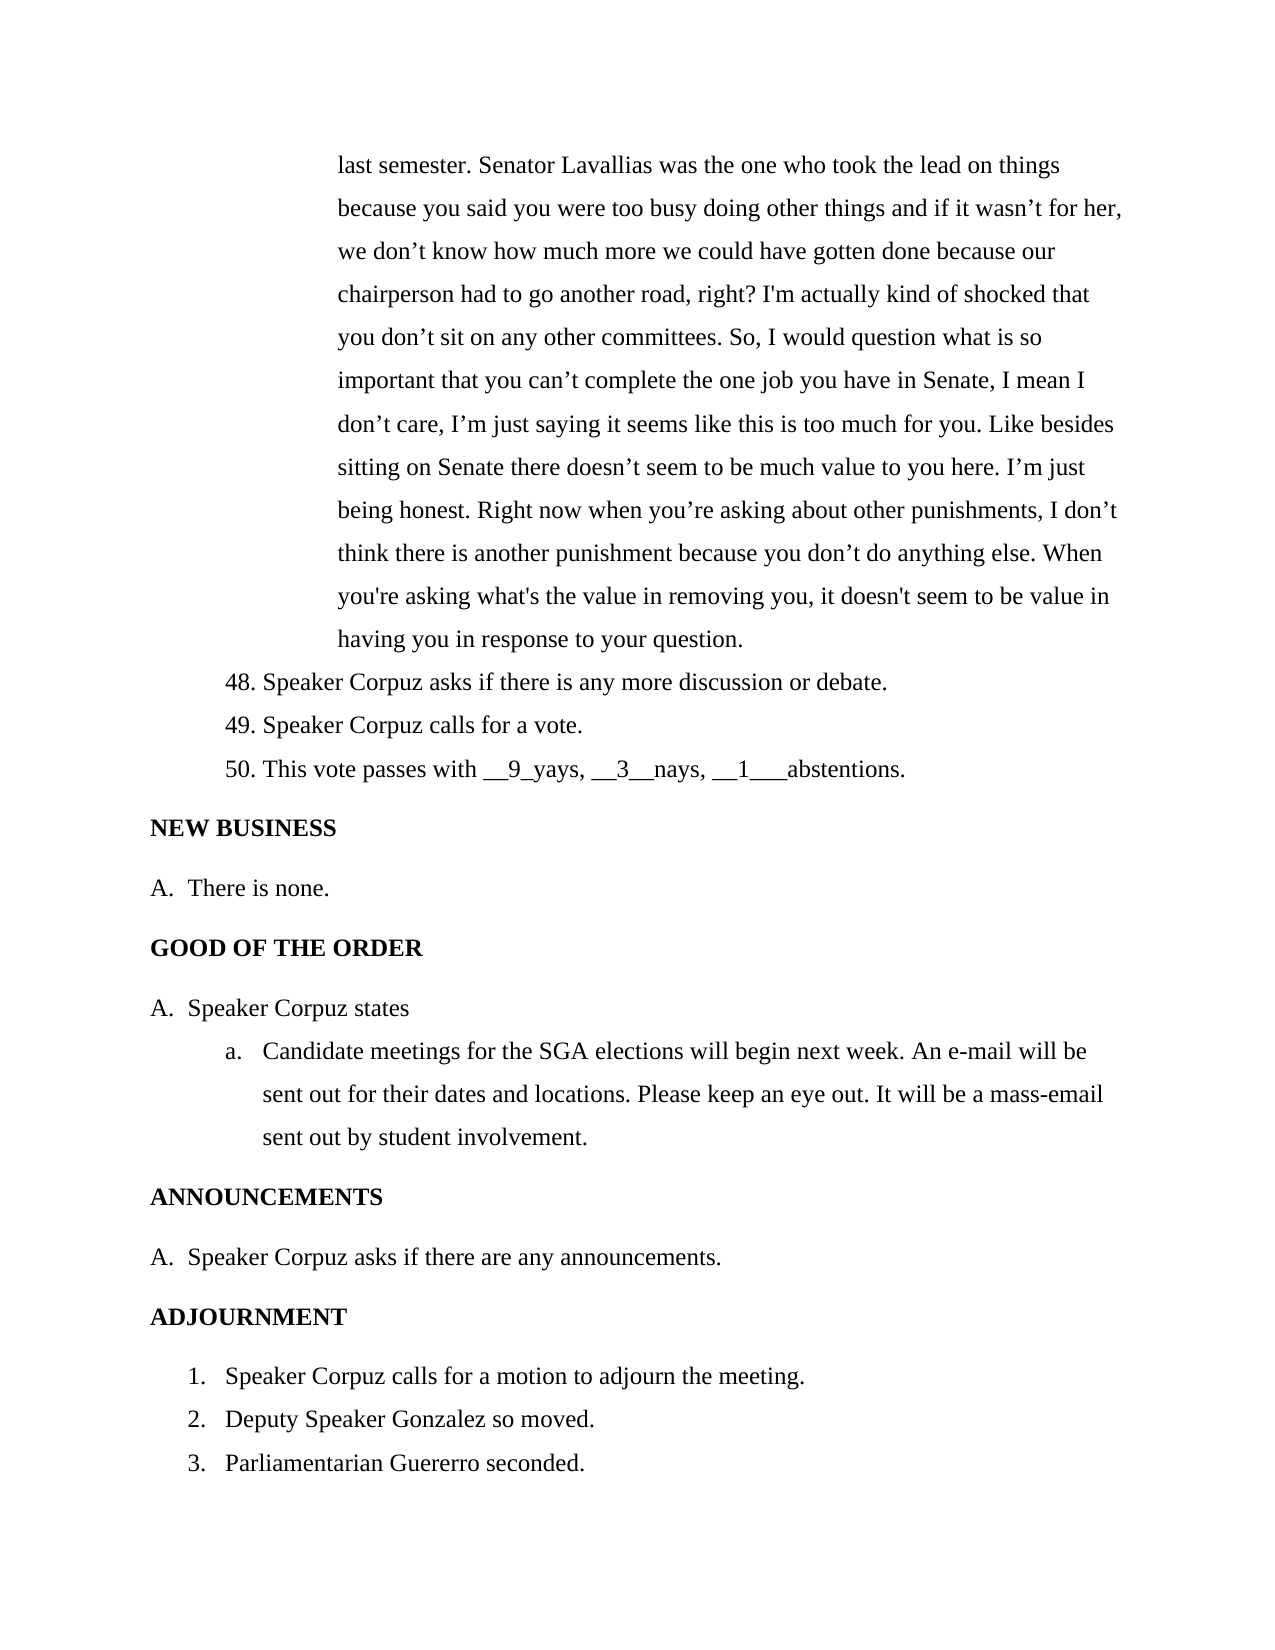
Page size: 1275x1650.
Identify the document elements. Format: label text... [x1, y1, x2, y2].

text NEW BUSINESS [150, 813, 1125, 842]
text GOOD OF THE ORDER [150, 933, 1125, 962]
list Speaker Corpuz asks if there is any more discussion or debate. [225, 667, 1125, 696]
list This vote passes with __9_yays, __3__nays, __1___abstentions. [225, 754, 1125, 782]
list There is none. [150, 873, 1125, 902]
text ADJOURNMENT [150, 1302, 1125, 1330]
text ANNOUNCEMENTS [150, 1182, 1125, 1211]
list Speaker Corpuz calls for a vote. [225, 711, 1125, 739]
list Speaker Corpuz asks if there are any announcements. [150, 1242, 1125, 1271]
list Candidate meetings for the SGA elections will begin next week. An e-mail will be sent out for their dates and locations. Please keep an eye out. It will be a mass-email sent out by student involvement. [225, 1036, 1125, 1151]
list Speaker Corpuz calls for a motion to adjourn the meeting. [187, 1361, 1125, 1390]
list Speaker Corpuz states [150, 993, 1125, 1022]
list Deputy Speaker Gonzalez so moved. [187, 1404, 1125, 1433]
list Parliamentarian Guererro seconded. [187, 1448, 1125, 1476]
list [319, 150, 1125, 653]
